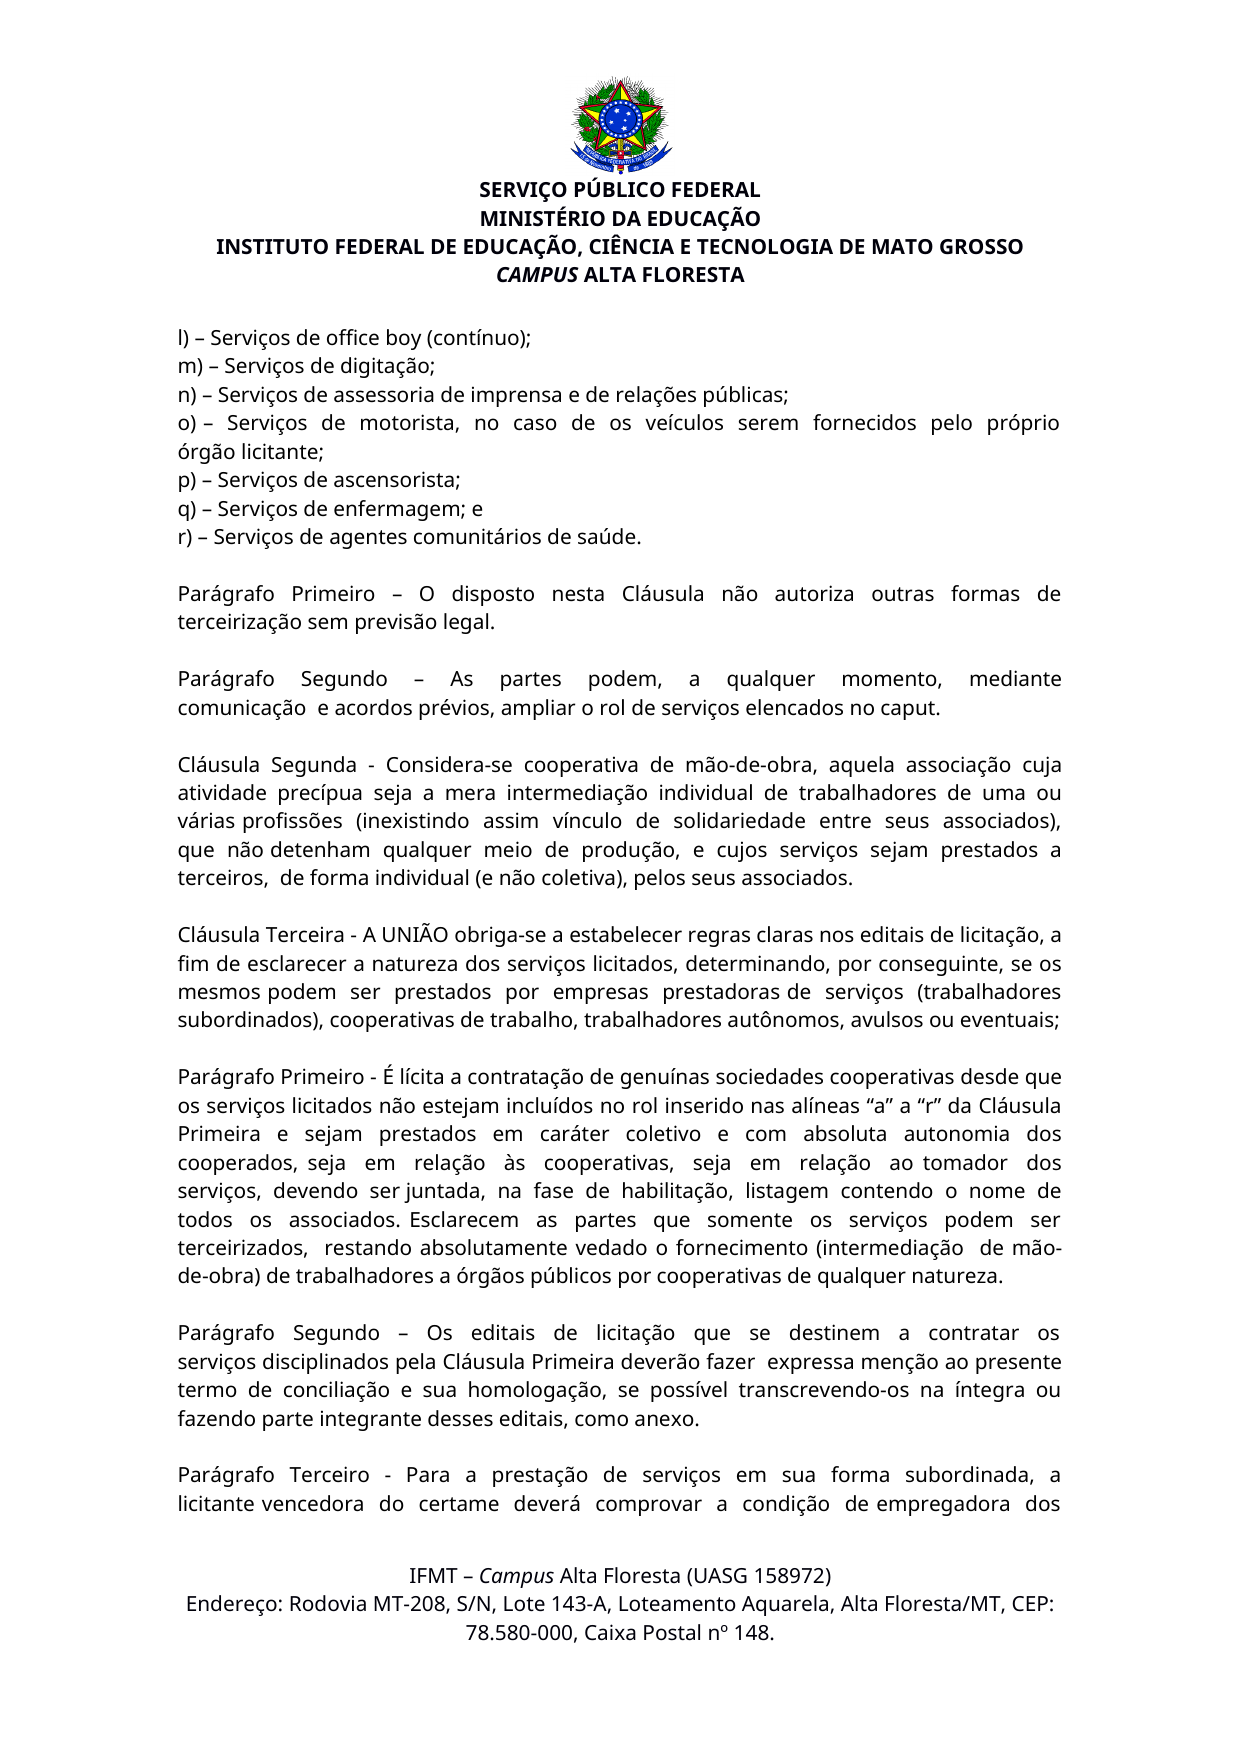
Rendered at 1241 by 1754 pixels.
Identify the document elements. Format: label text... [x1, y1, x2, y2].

text m) – Serviços de digitação; [177, 352, 1063, 380]
text o) – Serviços de motorista, no caso de os veículos serem fornecidos pelo próprio órgão licitante; [177, 408, 1063, 465]
text Parágrafo Primeiro - É lícita a contratação de genuínas sociedades cooperativas desde que os serviços licitados não estejam incluídos no rol inserido nas alíneas “a” a “r” da Cláusula Primeira e sejam prestados em caráter coletivo e com absoluta autonomia dos cooperados, seja em relação às cooperativas, seja em relação ao tomador dos serviços, devendo ser juntada, na fase de habilitação, listagem contendo o nome de todos os associados. Esclarecem as partes que somente os serviços podem ser terceirizados, restando absolutamente vedado o fornecimento (intermediação de mão-de-obra) de trabalhadores a órgãos públicos por cooperativas de qualquer natureza. [177, 1062, 1063, 1290]
text p) – Serviços de ascensorista; [177, 465, 1063, 494]
text Cláusula Segunda - Considera-se cooperativa de mão-de-obra, aquela associação cuja atividade precípua seja a mera intermediação individual de trabalhadores de uma ou várias profissões (inexistindo assim vínculo de solidariedade entre seus associados), que não detenham qualquer meio de produção, e cujos serviços sejam prestados a terceiros, de forma individual (e não coletiva), pelos seus associados. [177, 750, 1063, 892]
text l) – Serviços de office boy (contínuo); [177, 323, 1063, 352]
text n) – Serviços de assessoria de imprensa e de relações públicas; [177, 380, 1063, 408]
text Parágrafo Primeiro – O disposto nesta Cláusula não autoriza outras formas de terceirização sem previsão legal. [177, 579, 1063, 636]
text Parágrafo Segundo – Os editais de licitação que se destinem a contratar os serviços disciplinados pela Cláusula Primeira deverão fazer expressa menção ao presente termo de conciliação e sua homologação, se possível transcrevendo-os na íntegra ou fazendo parte integrante desses editais, como anexo. [177, 1318, 1063, 1432]
text Cláusula Terceira - A UNIÃO obriga-se a estabelecer regras claras nos editais de licitação, a fim de esclarecer a natureza dos serviços licitados, determinando, por conseguinte, se os mesmos podem ser prestados por empresas prestadoras de serviços (trabalhadores subordinados), cooperativas de trabalho, trabalhadores autônomos, avulsos ou eventuais; [177, 920, 1063, 1034]
text Parágrafo Segundo – As partes podem, a qualquer momento, mediante comunicação e acordos prévios, ampliar o rol de serviços elencados no caput. [177, 664, 1063, 721]
text q) – Serviços de enfermagem; e [177, 494, 1063, 522]
text r) – Serviços de agentes comunitários de saúde. [177, 522, 1063, 551]
picture [565, 73, 675, 176]
